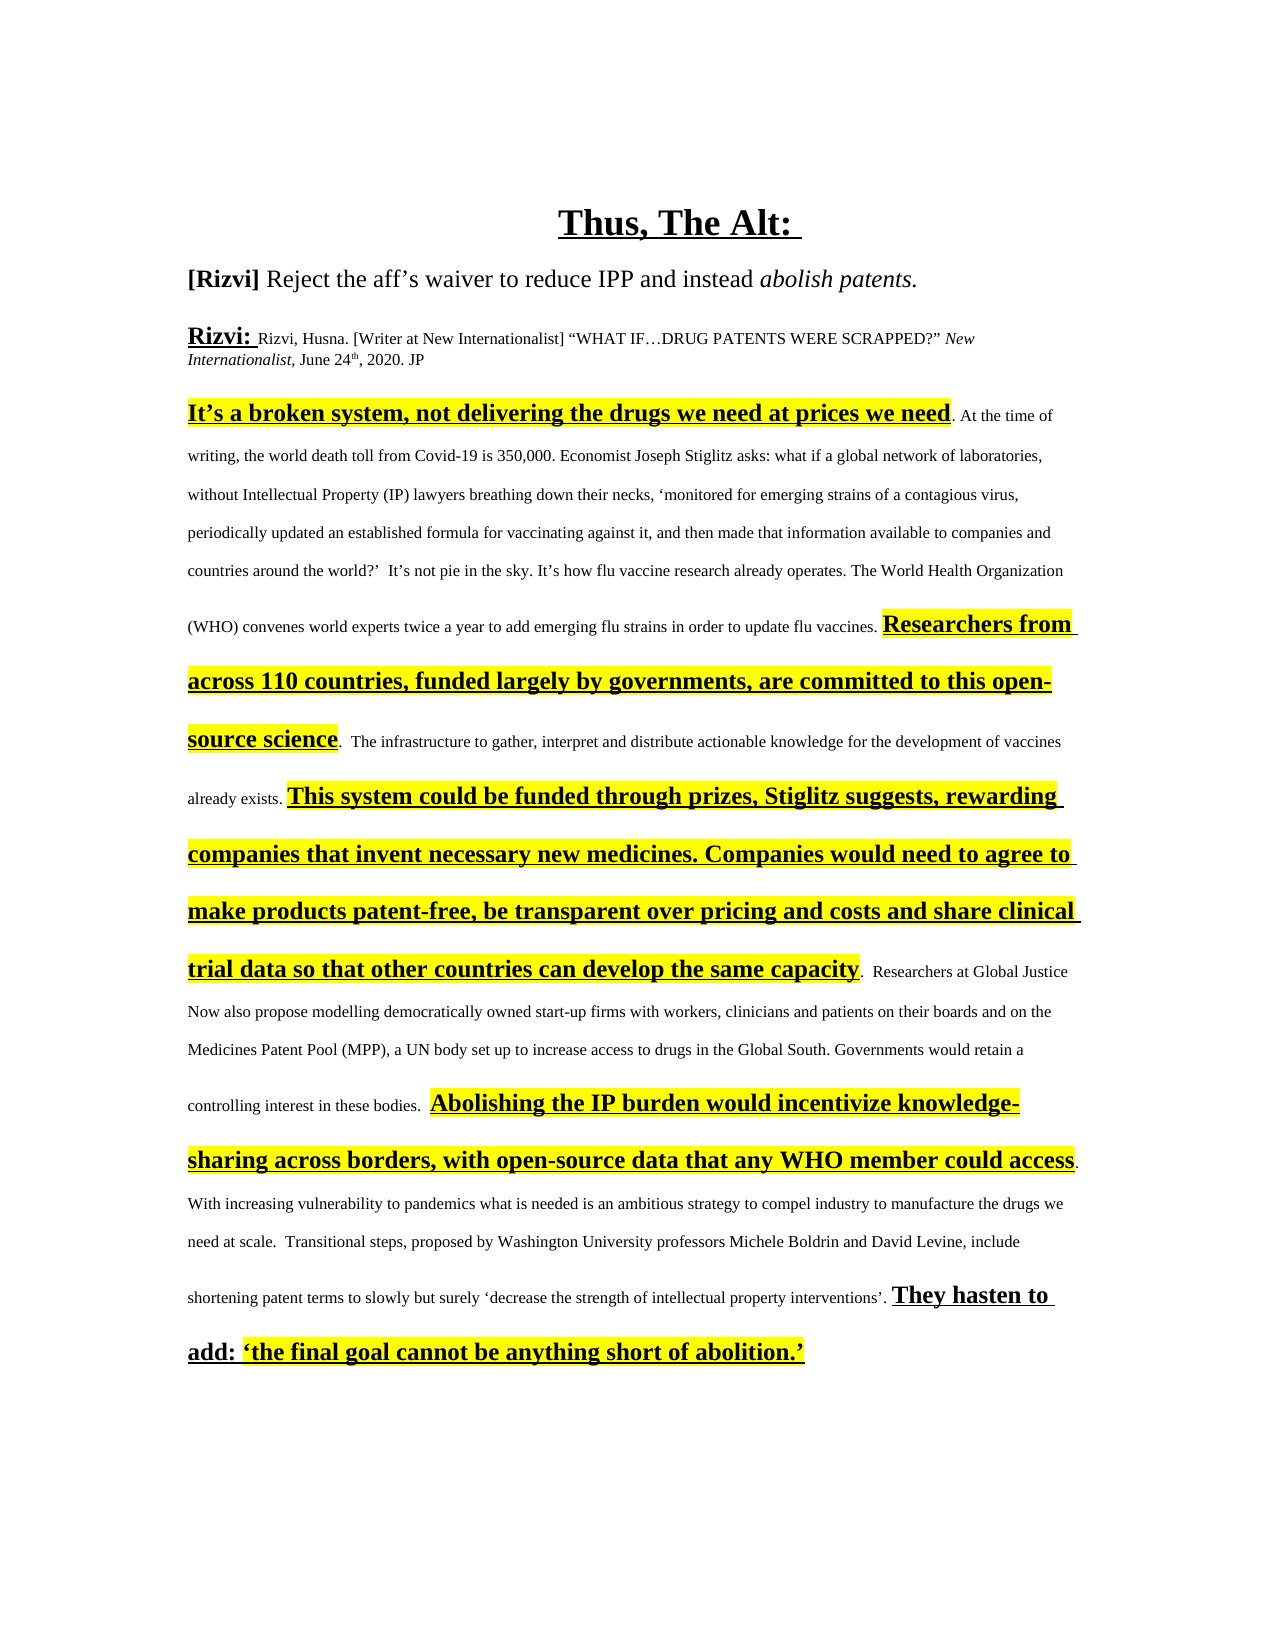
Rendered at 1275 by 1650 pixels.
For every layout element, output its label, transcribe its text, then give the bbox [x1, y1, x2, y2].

subtitle Thus, The Alt: [187, 200, 1162, 243]
subtitle [Rizvi] Reject the aff’s waiver to reduce IPP and instead abolish patents. [187, 264, 1087, 293]
text It’s a broken system, not delivering the drugs we need at prices we need. At the time of writing, the world death toll from Covid-19 is 350,000. Economist Joseph Stiglitz asks: what if a global network of laboratories, without Intellectual Property (IP) lawyers breathing down their necks, ‘monitored for emerging strains of a contagious virus, periodically updated an established formula for vaccinating against it, and then made that information available to companies and countries around the world?’ It’s not pie in the sky. It’s how flu vaccine research already operates. The World Health Organization (WHO) convenes world experts twice a year to add emerging flu strains in order to update flu vaccines. Researchers from across 110 countries, funded largely by governments, are committed to this open-source science. The infrastructure to gather, interpret and distribute actionable knowledge for the development of vaccines already exists. This system could be funded through prizes, Stiglitz suggests, rewarding companies that invent necessary new medicines. Companies would need to agree to make products patent-free, be transparent over pricing and costs and share clinical trial data so that other countries can develop the same capacity. Researchers at Global Justice Now also propose modelling democratically owned start-up firms with workers, clinicians and patients on their boards and on the Medicines Patent Pool (MPP), a UN body set up to increase access to drugs in the Global South. Governments would retain a controlling interest in these bodies. Abolishing the IP burden would incentivize knowledge-sharing across borders, with open-source data that any WHO member could access. With increasing vulnerability to pandemics what is needed is an ambitious strategy to compel industry to manufacture the drugs we need at scale. Transitional steps, proposed by Washington University professors Michele Boldrin and David Levine, include shortening patent terms to slowly but surely ‘decrease the strength of intellectual property interventions’. They hasten to add: ‘the final goal cannot be anything short of abolition.’ [187, 398, 1087, 1366]
text Rizvi: Rizvi, Husna. [Writer at New Internationalist] “WHAT IF…DRUG PATENTS WERE SCRAPPED?” New Internationalist, June 24th, 2020. JP [187, 321, 1087, 369]
